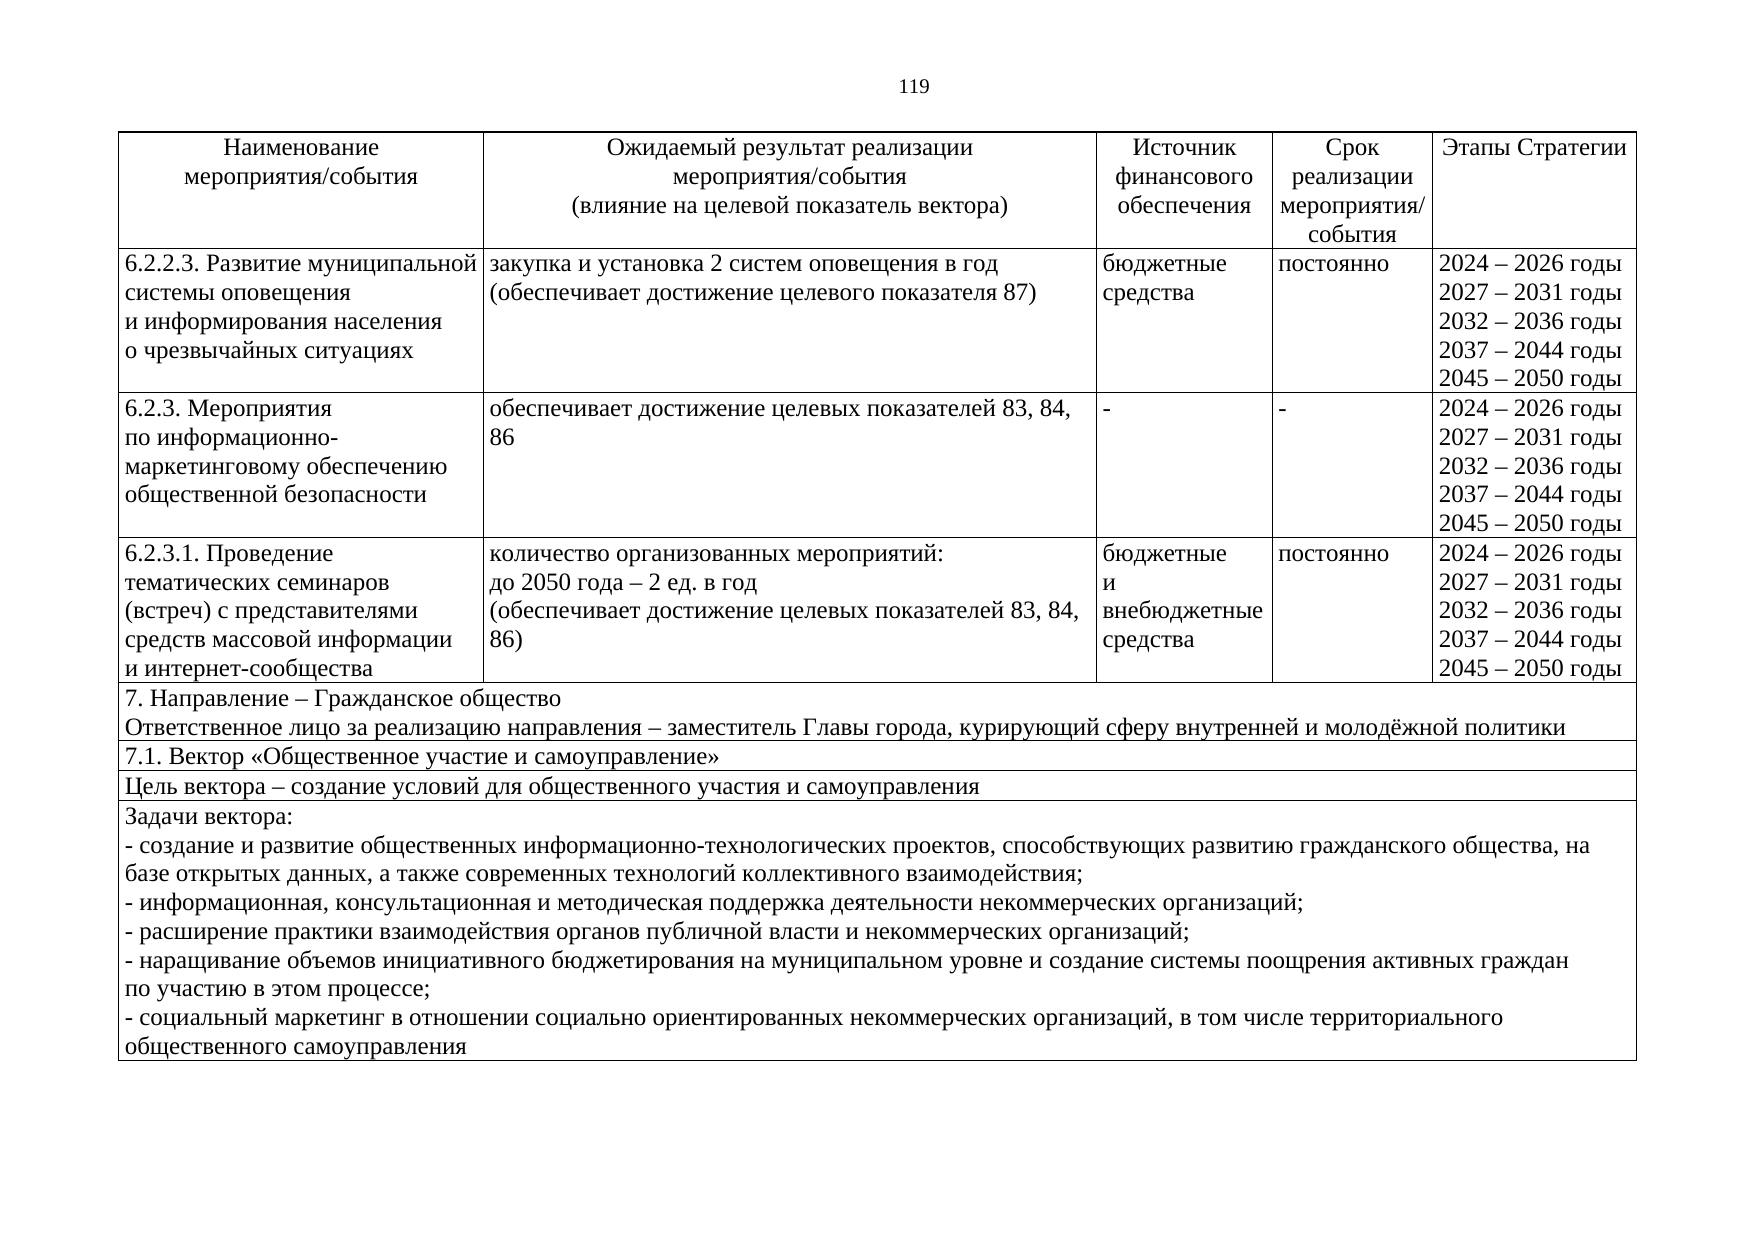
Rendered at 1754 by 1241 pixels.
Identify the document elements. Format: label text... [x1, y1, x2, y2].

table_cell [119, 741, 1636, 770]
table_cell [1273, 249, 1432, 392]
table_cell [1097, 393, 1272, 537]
table_header Наименование мероприятия/события [119, 133, 483, 247]
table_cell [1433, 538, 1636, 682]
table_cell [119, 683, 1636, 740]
table_header Срок реализации мероприятия/ события [1273, 133, 1432, 247]
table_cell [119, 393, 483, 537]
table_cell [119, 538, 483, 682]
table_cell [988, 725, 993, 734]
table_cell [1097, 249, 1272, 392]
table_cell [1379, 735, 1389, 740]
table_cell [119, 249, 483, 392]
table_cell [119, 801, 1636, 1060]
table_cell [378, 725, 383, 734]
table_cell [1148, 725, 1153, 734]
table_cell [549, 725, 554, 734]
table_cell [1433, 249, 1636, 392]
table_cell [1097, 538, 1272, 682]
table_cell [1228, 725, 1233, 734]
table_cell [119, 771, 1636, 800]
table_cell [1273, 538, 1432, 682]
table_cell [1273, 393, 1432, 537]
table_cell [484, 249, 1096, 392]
table_header Ожидаемый результат реализации мероприятия/события (влияние на целевой показатель вектора) [484, 133, 1096, 247]
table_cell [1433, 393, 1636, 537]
table_header Источник финансового обеспечения [1097, 133, 1272, 247]
table_header Этапы Стратегии [1433, 133, 1636, 247]
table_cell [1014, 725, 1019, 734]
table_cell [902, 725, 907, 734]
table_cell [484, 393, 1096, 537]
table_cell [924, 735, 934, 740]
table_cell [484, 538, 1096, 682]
